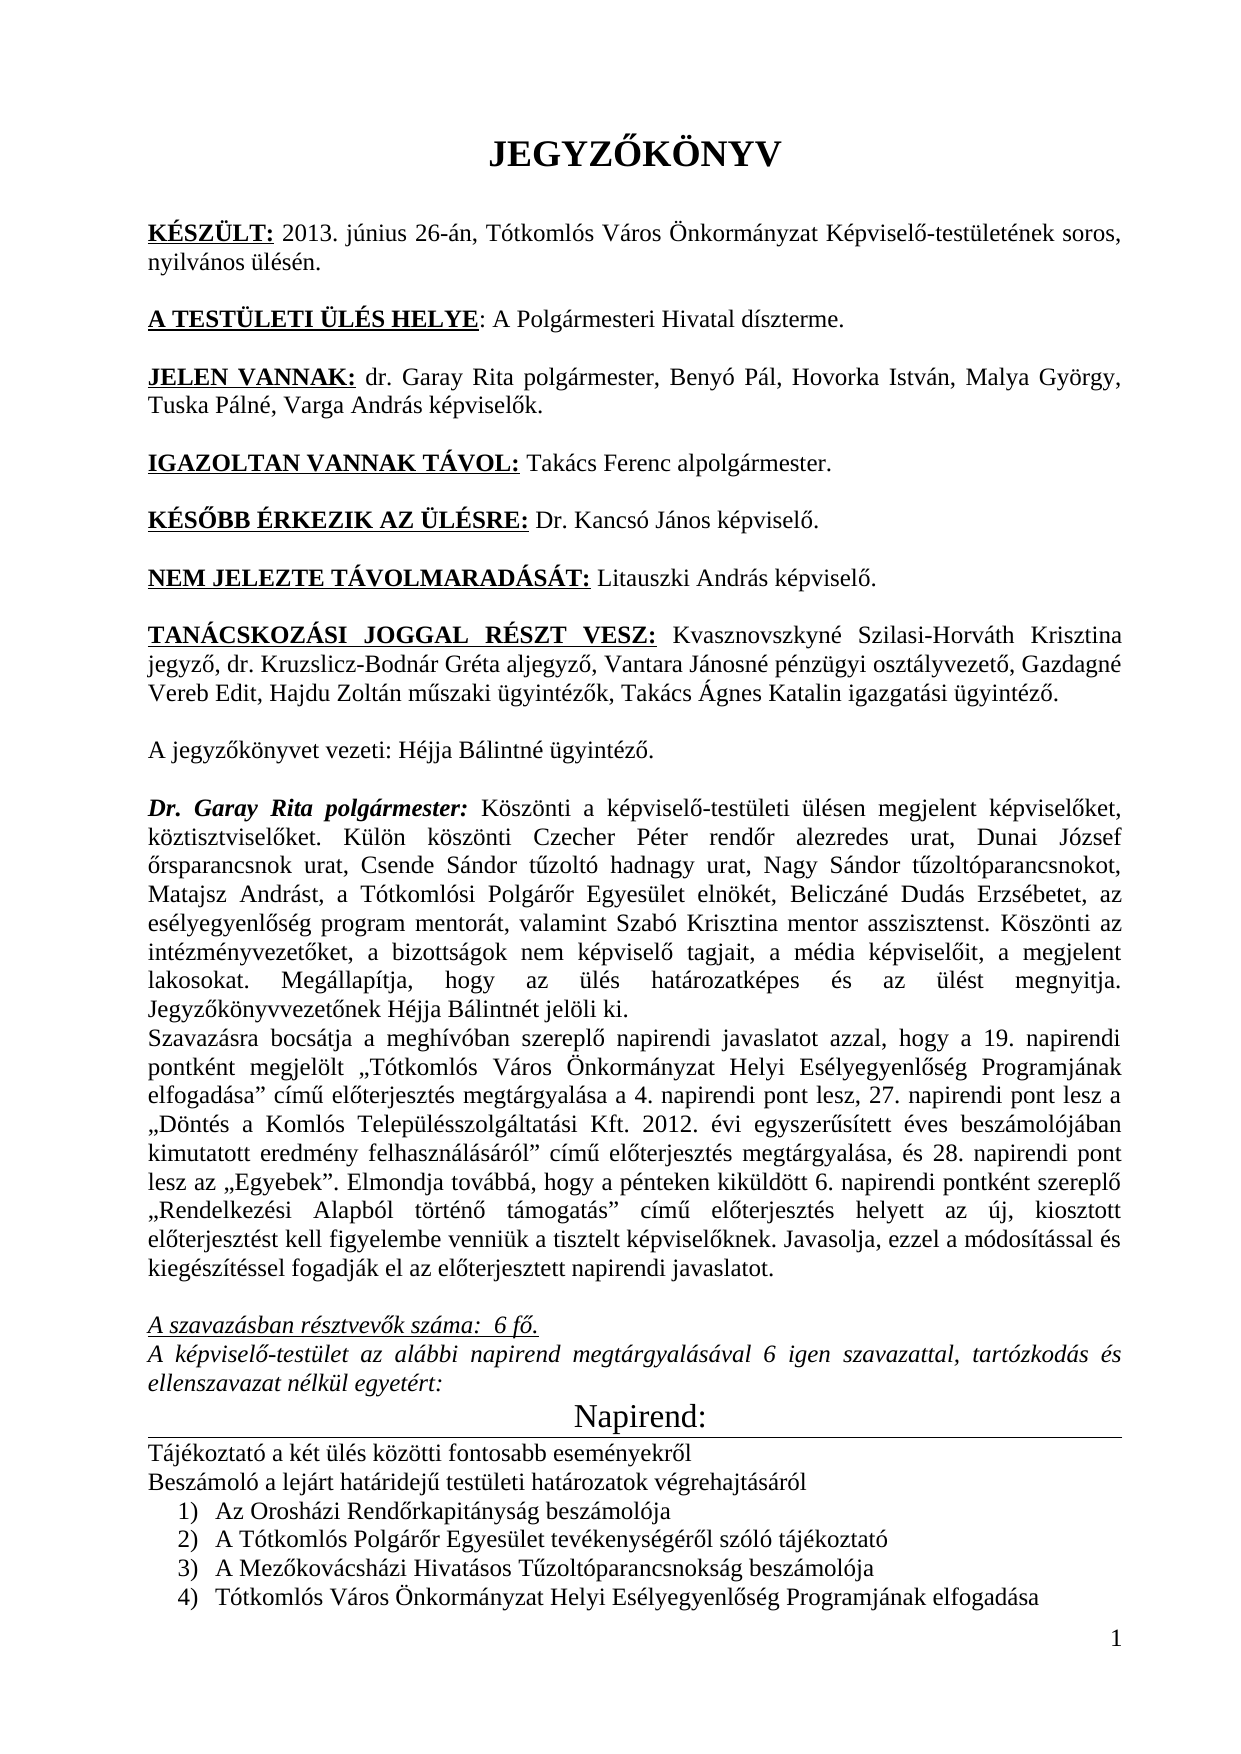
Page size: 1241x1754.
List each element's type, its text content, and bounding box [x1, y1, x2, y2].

text Dr. Garay Rita polgármester: Köszönti a képviselő-testületi ülésen megjelent képviselőket, köztisztviselőket. Külön köszönti Czecher Péter rendőr alezredes urat, Dunai József őrsparancsnok urat, Csende Sándor tűzoltó hadnagy urat, Nagy Sándor tűzoltóparancsnokot, Matajsz Andrást, a Tótkomlósi Polgárőr Egyesület elnökét, Beliczáné Dudás Erzsébetet, az esélyegyenlőség program mentorát, valamint Szabó Krisztina mentor asszisztenst. Köszönti az intézményvezetőket, a bizottságok nem képviselő tagjait, a média képviselőit, a megjelent lakosokat. Megállapítja, hogy az ülés határozatképes és az ülést megnyitja. Jegyzőkönyvvezetőnek Héjja Bálintnét jelöli ki. [148, 793, 1122, 1023]
text A képviselő-testület az alábbi napirend megtárgyalásával 6 igen szavazattal, tartózkodás és ellenszavazat nélkül egyetért: [148, 1339, 1122, 1397]
text A szavazásban résztvevők száma: 6 fő. [148, 1311, 1122, 1339]
text Szavazásra bocsátja a meghívóban szereplő napirendi javaslatot azzal, hogy a 19. napirendi pontként megjelölt „Tótkomlós Város Önkormányzat Helyi Esélyegyenlőség Programjának elfogadása” című előterjesztés megtárgyalása a 4. napirendi pont lesz, 27. napirendi pont lesz a „Döntés a Komlós Településszolgáltatási Kft. 2012. évi egyszerűsített éves beszámolójában kimutatott eredmény felhasználásáról” című előterjesztés megtárgyalása, és 28. napirendi pont lesz az „Egyebek”. Elmondja továbbá, hogy a pénteken kiküldött 6. napirendi pontként szereplő „Rendelkezési Alapból történő támogatás” című előterjesztés helyett az új, kiosztott előterjesztést kell figyelembe venniük a tisztelt képviselőknek. Javasolja, ezzel a módosítással és kiegészítéssel fogadják el az előterjesztett napirendi javaslatot. [148, 1023, 1122, 1282]
list Tótkomlós Város Önkormányzat Helyi Esélyegyenlőség Programjának elfogadása [177, 1582, 1122, 1611]
text TANÁCSKOZÁSI JOGGAL RÉSZT VESZ: Kvasznovszkyné Szilasi-Horváth Krisztina jegyző, dr. Kruzslicz-Bodnár Gréta aljegyző, Vantara Jánosné pénzügyi osztályvezető, Gazdagné Vereb Edit, Hajdu Zoltán műszaki ügyintézők, Takács Ágnes Katalin igazgatási ügyintéző. [148, 621, 1122, 707]
list A Tótkomlós Polgárőr Egyesület tevékenységéről szóló tájékoztató [177, 1524, 1122, 1553]
text Tájékoztató a két ülés közötti fontosabb eseményekről [148, 1438, 1122, 1467]
text A TESTÜLETI ÜLÉS HELYE: A Polgármesteri Hivatal díszterme. [148, 304, 1122, 333]
title JEGYZŐKÖNYV [148, 132, 1122, 175]
list Az Orosházi Rendőrkapitányság beszámolója [177, 1496, 1122, 1524]
list A Mezőkovácsházi Hivatásos Tűzoltóparancsnokság beszámolója [177, 1553, 1122, 1582]
text NEM JELEZTE TÁVOLMARADÁSÁT: Litauszki András képviselő. [148, 563, 1122, 592]
text KÉSZÜLT: 2013. június 26-án, Tótkomlós Város Önkormányzat Képviselő-testületének soros, nyilvános ülésén. [148, 218, 1122, 276]
text IGAZOLTAN VANNAK TÁVOL: Takács Ferenc alpolgármester. [148, 448, 1122, 477]
text Beszámoló a lejárt határidejű testületi határozatok végrehajtásáról [148, 1467, 1122, 1496]
text JELEN VANNAK: dr. Garay Rita polgármester, Benyó Pál, Hovorka István, Malya György, Tuska Pálné, Varga András képviselők. [148, 362, 1122, 419]
text KÉSŐBB ÉRKEZIK AZ ÜLÉSRE: Dr. Kancsó János képviselő. [148, 506, 1122, 534]
text Napirend: [148, 1397, 1122, 1437]
text A jegyzőkönyvet vezeti: Héjja Bálintné ügyintéző. [148, 736, 1122, 764]
